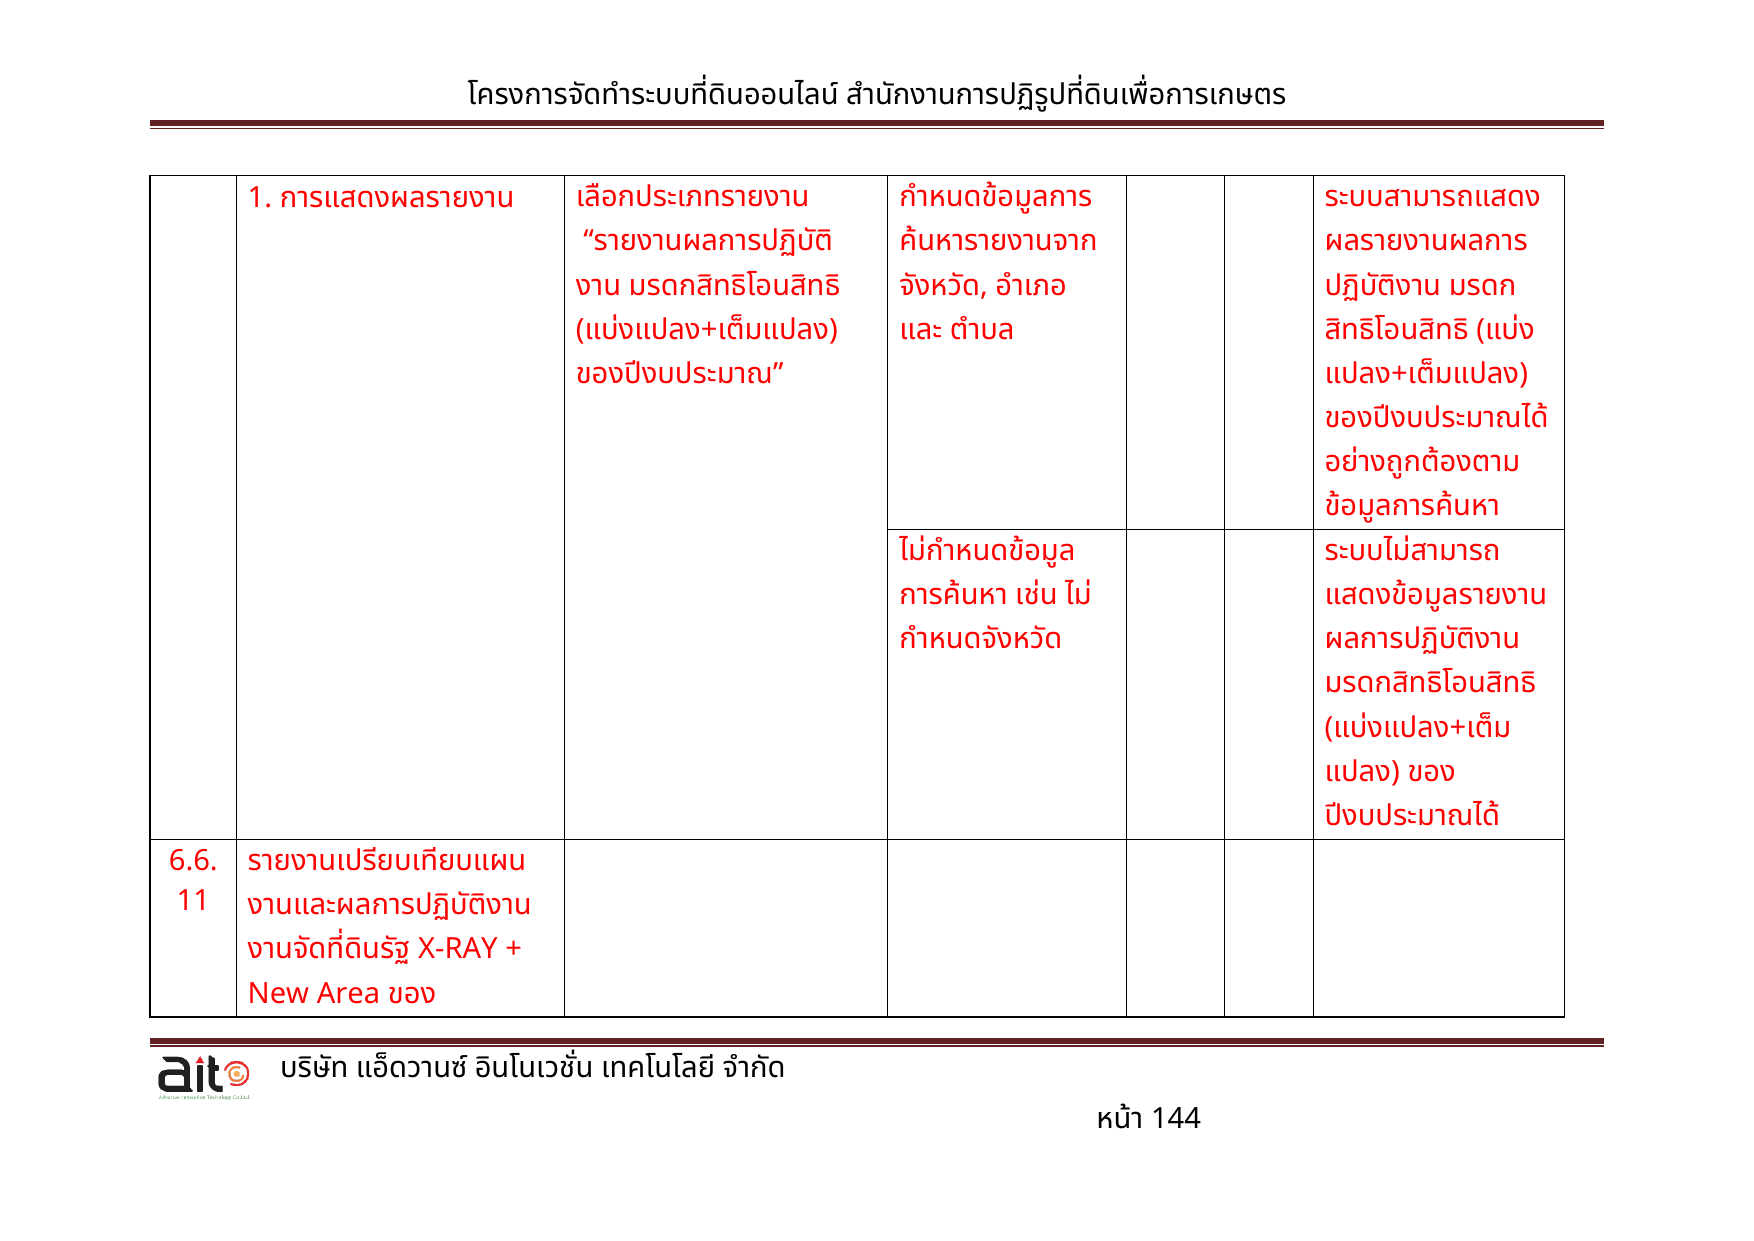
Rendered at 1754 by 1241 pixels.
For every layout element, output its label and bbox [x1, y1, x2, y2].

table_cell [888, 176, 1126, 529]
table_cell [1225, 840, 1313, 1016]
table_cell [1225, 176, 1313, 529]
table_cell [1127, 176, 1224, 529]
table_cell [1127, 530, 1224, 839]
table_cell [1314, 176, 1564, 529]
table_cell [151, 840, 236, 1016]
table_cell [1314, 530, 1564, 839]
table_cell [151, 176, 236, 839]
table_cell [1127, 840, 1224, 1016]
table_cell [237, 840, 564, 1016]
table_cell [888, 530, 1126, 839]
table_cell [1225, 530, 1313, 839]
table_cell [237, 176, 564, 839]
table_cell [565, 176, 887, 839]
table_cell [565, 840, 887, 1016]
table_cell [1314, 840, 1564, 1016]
picture [150, 1049, 257, 1105]
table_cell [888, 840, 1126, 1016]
